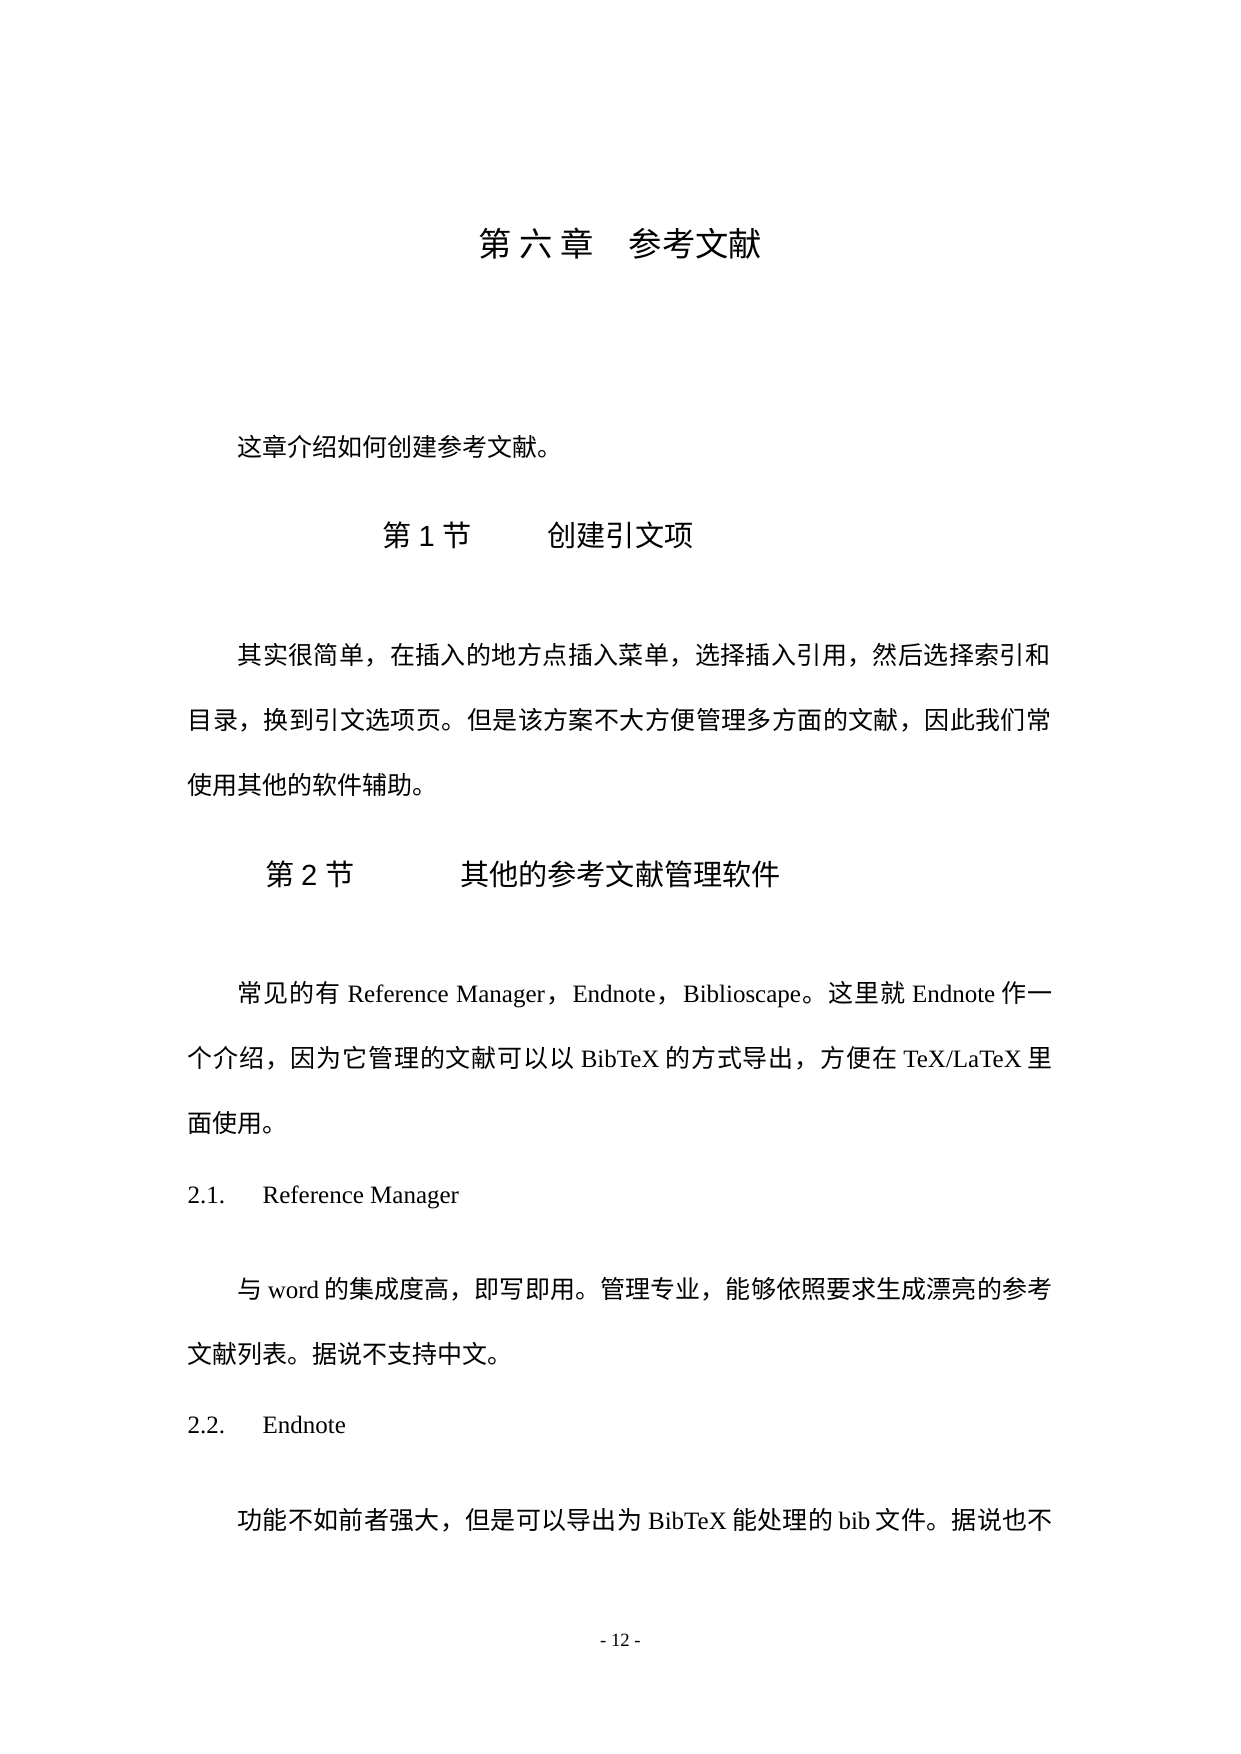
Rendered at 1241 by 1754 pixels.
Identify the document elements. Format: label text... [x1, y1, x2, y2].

subtitle Endnote [187, 1409, 1053, 1441]
subtitle 参考文献 [187, 209, 1053, 274]
subtitle Reference Manager [187, 1178, 1053, 1210]
subtitle 其他的参考文献管理软件 [37, 840, 1053, 905]
text 常见的有Reference Manager，Endnote，Biblioscape。这里就Endnote作一个介绍，因为它管理的文献可以以BibTeX的方式导出，方便在TeX/LaTeX里面使用。 [187, 959, 1053, 1154]
subtitle 创建引文项 [37, 502, 1053, 567]
text 其实很简单，在插入的地方点插入菜单，选择插入引用，然后选择索引和目录，换到引文选项页。但是该方案不大方便管理多方面的文献，因此我们常使用其他的软件辅助。 [187, 621, 1053, 816]
text 与word的集成度高，即写即用。管理专业，能够依照要求生成漂亮的参考文献列表。据说不支持中文。 [187, 1255, 1053, 1385]
text 这章介绍如何创建参考文献。 [187, 413, 1053, 478]
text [187, 1486, 1053, 1551]
